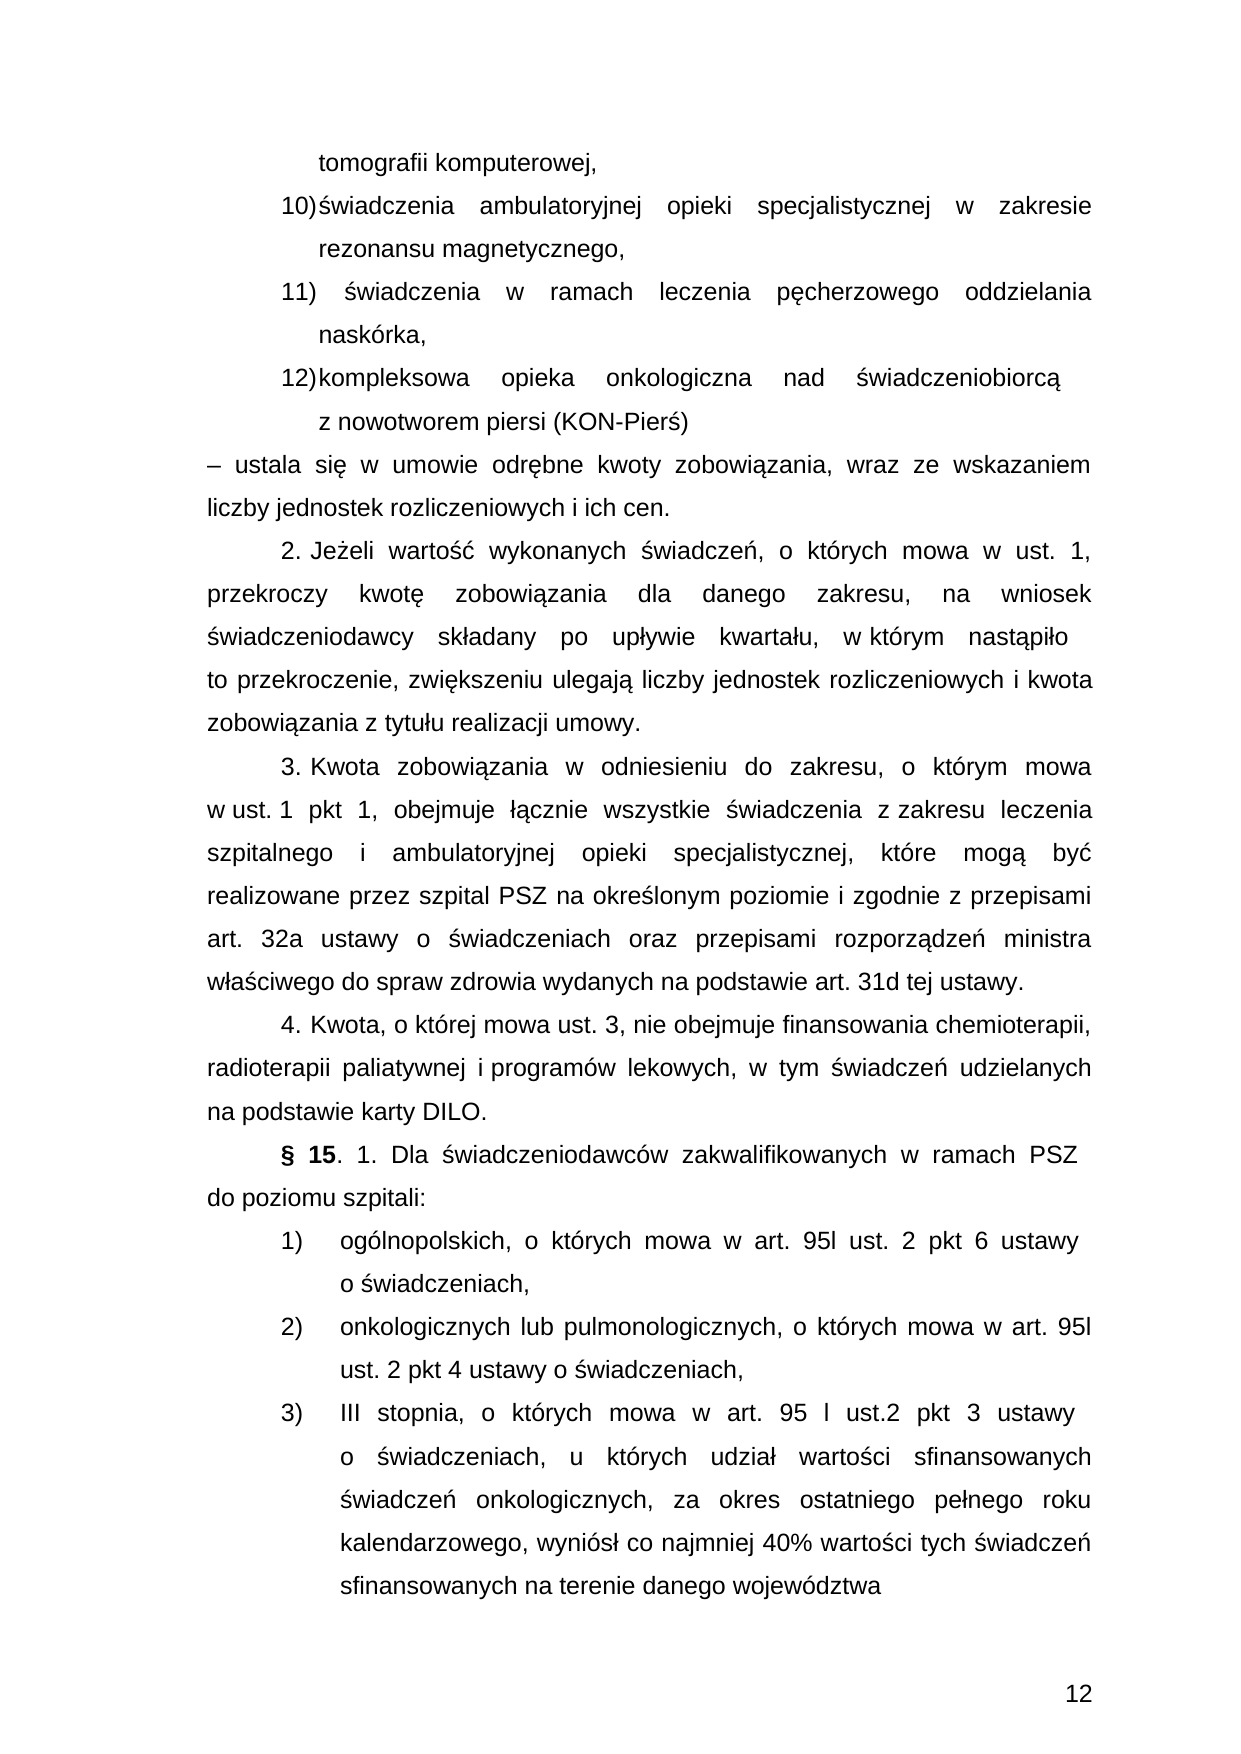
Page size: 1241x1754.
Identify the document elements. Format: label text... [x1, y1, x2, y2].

list Kwota, o której mowa ust. 3, nie obejmuje finansowania chemioterapii, radioterapii paliatywnej i programów lekowych, w tym świadczeń udzielanych na podstawie karty DILO. [207, 1010, 1092, 1125]
list ogólnopolskich, o których mowa w art. 95l ust. 2 pkt 6 ustawy o świadczeniach, [281, 1226, 1092, 1298]
list onkologicznych lub pulmonologicznych, o których mowa w art. 95l ust. 2 pkt 4 ustawy o świadczeniach, [281, 1312, 1092, 1384]
list kompleksowa opieka onkologiczna nad świadczeniobiorcą z nowotworem piersi (KON-Pierś) [281, 363, 1092, 435]
list Jeżeli wartość wykonanych świadczeń, o których mowa w ust. 1, przekroczy kwotę zobowiązania dla danego zakresu, na wniosek świadczeniodawcy składany po upływie kwartału, w którym nastąpiło to przekroczenie, zwiększeniu ulegają liczby jednostek rozliczeniowych i kwota zobowiązania z tytułu realizacji umowy. [207, 536, 1092, 737]
list świadczenia w ramach leczenia pęcherzowego oddzielania naskórka, [281, 277, 1092, 349]
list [281, 148, 1092, 176]
list świadczenia ambulatoryjnej opieki specjalistycznej w zakresie rezonansu magnetycznego, [281, 191, 1092, 263]
list Kwota zobowiązania w odniesieniu do zakresu, o którym mowa w ust. 1 pkt 1, obejmuje łącznie wszystkie świadczenia z zakresu leczenia szpitalnego i ambulatoryjnej opieki specjalistycznej, które mogą być realizowane przez szpital PSZ na określonym poziomie i zgodnie z przepisami art. 32a ustawy o świadczeniach oraz przepisami rozporządzeń ministra właściwego do spraw zdrowia wydanych na podstawie art. 31d tej ustawy. [207, 751, 1092, 996]
list § 15. 1. Dla świadczeniodawców zakwalifikowanych w ramach PSZ do poziomu szpitali: [207, 1139, 1092, 1211]
text – ustala się w umowie odrębne kwoty zobowiązania, wraz ze wskazaniem liczby jednostek rozliczeniowych i ich cen. [207, 449, 1092, 521]
list III stopnia, o których mowa w art. 95 l ust.2 pkt 3 ustawy o świadczeniach, u których udział wartości sfinansowanych świadczeń onkologicznych, za okres ostatniego pełnego roku kalendarzowego, wyniósł co najmniej 40% wartości tych świadczeń sfinansowanych na terenie danego województwa [281, 1398, 1092, 1599]
